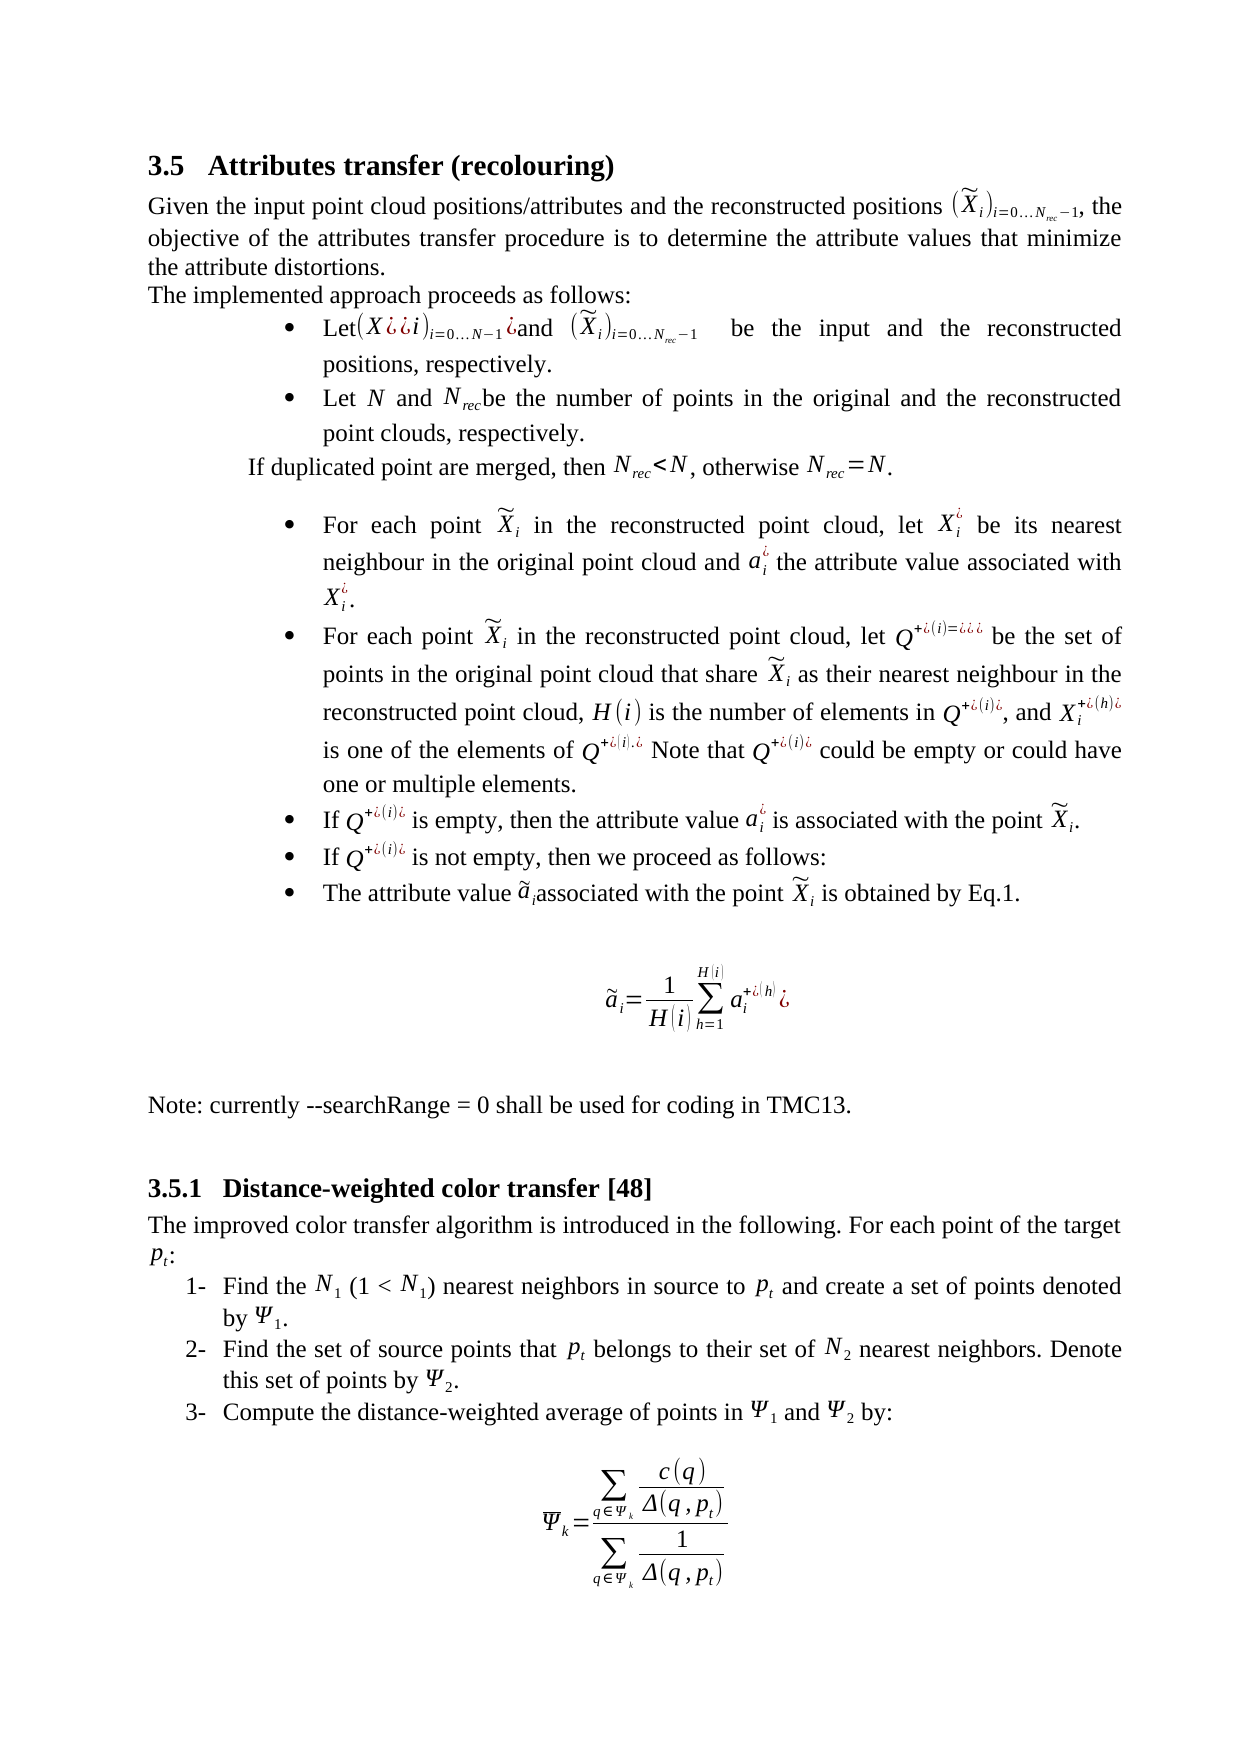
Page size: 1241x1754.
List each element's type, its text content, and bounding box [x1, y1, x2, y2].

list Compute the distance-weighted average of points in and by: [185, 1396, 1122, 1427]
text Note: currently --searchRange = 0 shall be used for coding in TMC13. [148, 1090, 1122, 1119]
text Given the input point cloud positions/attributes and the reconstructed positions , the objective of the attributes transfer procedure is to determine the attribute values that minimize the attribute distortions. [148, 187, 1122, 281]
subtitle Attributes transfer (recolouring) [148, 148, 1122, 181]
list Find the set of source points that belongs to their set of nearest neighbors. Denote this set of points by . [185, 1333, 1122, 1396]
subtitle Distance-weighted color transfer [48] [148, 1173, 1122, 1204]
list Letand be the input and the reconstructed positions, respectively. [285, 309, 1122, 378]
list The attribute value associated with the point is obtained by Eq.1. [285, 876, 1122, 909]
list For each point in the reconstructed point cloud, let be the set of points in the original point cloud that share as their nearest neighbour in the reconstructed point cloud, is the number of elements in , and is one of the elements of Note that could be empty or could have one or multiple elements. [285, 619, 1122, 798]
list Let and be the number of points in the original and the reconstructed point clouds, respectively. [285, 382, 1122, 447]
list If is empty, then the attribute value is associated with the point . [285, 803, 1122, 836]
text The implemented approach proceeds as follows: [148, 281, 1122, 309]
list Find the (1 < ) nearest neighbors in source to and create a set of points denoted by . [185, 1270, 1122, 1333]
text The improved color transfer algorithm is introduced in the following. For each point of the target : [148, 1210, 1122, 1270]
list If duplicated point are merged, then , otherwise . [248, 451, 1122, 482]
list If is not empty, then we proceed as follows: [285, 840, 1122, 872]
list For each point in the reconstructed point cloud, let be its nearest neighbour in the original point cloud and the attribute value associated with . [285, 507, 1122, 614]
